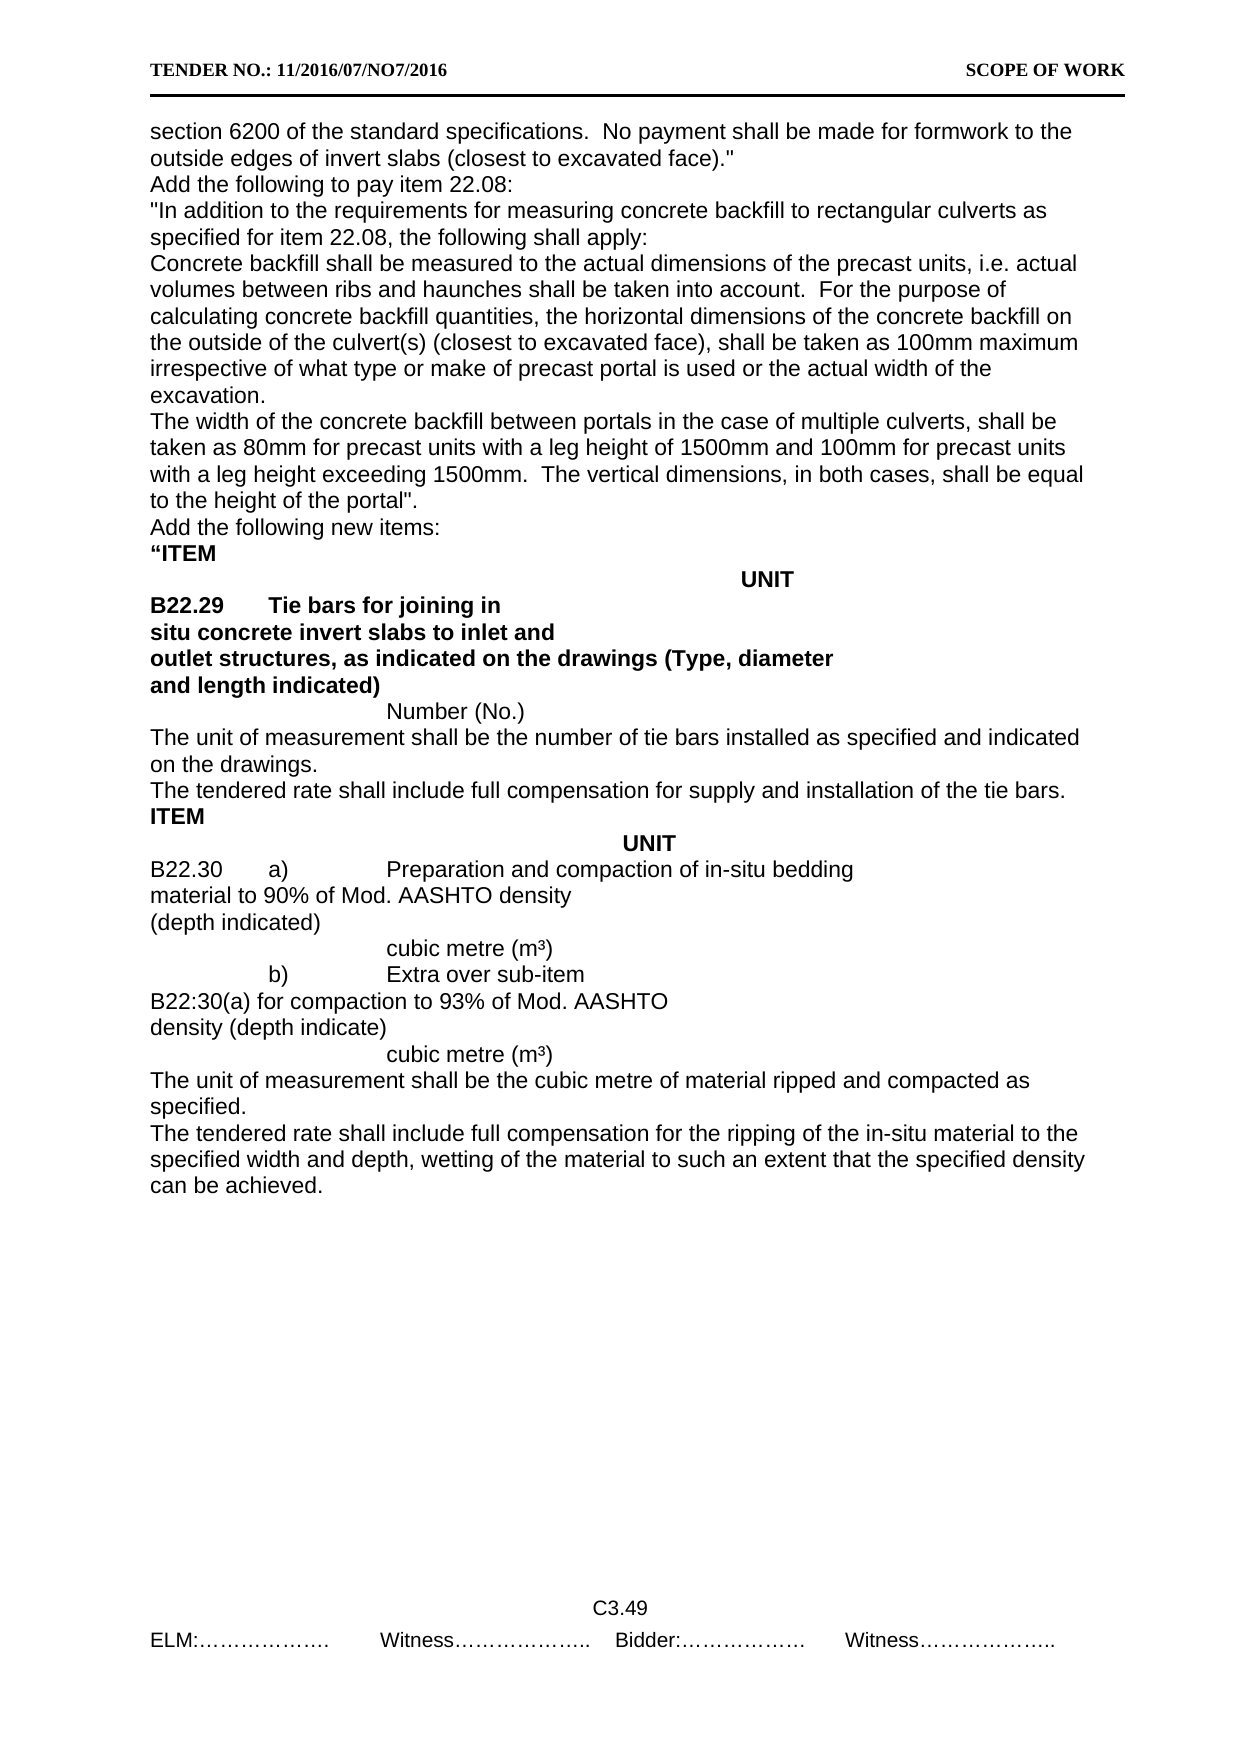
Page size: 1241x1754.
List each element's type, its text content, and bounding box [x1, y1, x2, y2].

text density (depth indicate) cubic metre (m³) [150, 1014, 1090, 1067]
text B22:30(a) for compaction to 93% of Mod. AASHTO [150, 988, 1090, 1014]
text b) Extra over sub-item [150, 961, 1090, 988]
text B22.29 Tie bars for joining in [150, 592, 1090, 619]
text "In addition to the requirements for measuring concrete backfill to rectangular culverts as specified for item 22.08, the following shall apply: [150, 197, 1090, 250]
text situ concrete invert slabs to inlet and outlet structures, as indicated on the drawings (Type, diameter and length indicated) Number (No.) [150, 619, 1090, 724]
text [150, 118, 1090, 171]
text Add the following new items: [150, 513, 1090, 540]
text B22.30 a) Preparation and compaction of in-situ bedding material to 90% of Mod. AASHTO density (depth indicated) cubic metre (m³) [150, 856, 1090, 961]
text Add the following to pay item 22.08: [150, 171, 1090, 197]
text The unit of measurement shall be the cubic metre of material ripped and compacted as specified. [150, 1067, 1090, 1119]
text The tendered rate shall include full compensation for supply and installation of the tie bars. [150, 777, 1090, 803]
text The width of the concrete backfill between portals in the case of multiple culverts, shall be taken as 80mm for precast units with a leg height of 1500mm and 100mm for precast units with a leg height exceeding 1500mm. The vertical dimensions, in both cases, shall be equal to the height of the portal". [150, 408, 1090, 513]
text The unit of measurement shall be the number of tie bars installed as specified and indicated on the drawings. [150, 724, 1090, 777]
text The tendered rate shall include full compensation for the ripping of the in-situ material to the specified width and depth, wetting of the material to such an extent that the specified density can be achieved. [150, 1119, 1090, 1199]
text “ITEM [150, 540, 1090, 592]
text ITEM [150, 803, 1090, 856]
text Concrete backfill shall be measured to the actual dimensions of the precast units, i.e. actual volumes between ribs and haunches shall be taken into account. For the purpose of calculating concrete backfill quantities, the horizontal dimensions of the concrete backfill on the outside of the culvert(s) (closest to excavated face), shall be taken as 100mm maximum irrespective of what type or make of precast portal is used or the actual width of the excavation. [150, 250, 1090, 408]
